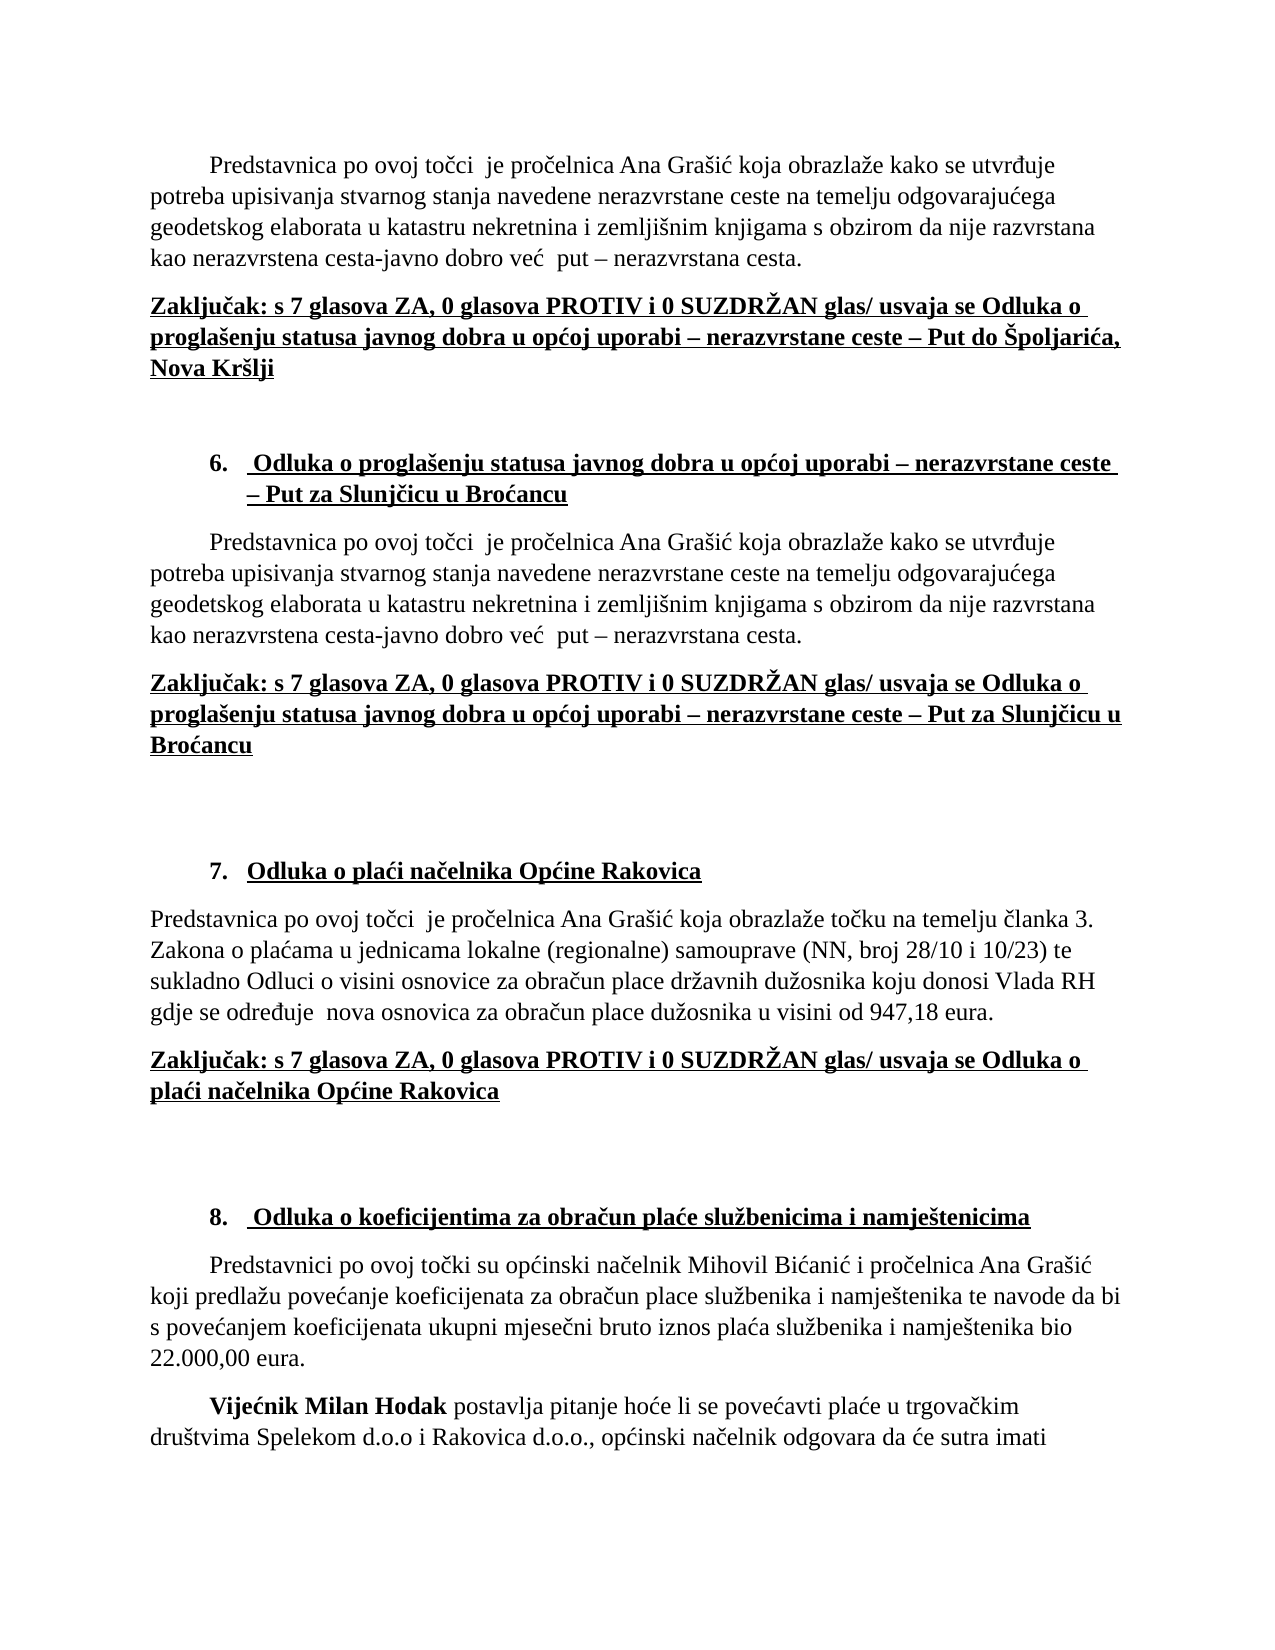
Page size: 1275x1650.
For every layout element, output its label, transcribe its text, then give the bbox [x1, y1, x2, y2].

list Odluka o plaći načelnika Općine Rakovica [209, 856, 1125, 885]
text Zaključak: s 7 glasova ZA, 0 glasova PROTIV i 0 SUZDRŽAN glas/ usvaja se Odluka o proglašenju statusa javnog dobra u općoj uporabi – nerazvrstane ceste – Put za Slunjčicu u Broćancu [150, 668, 1125, 759]
text Predstavnica po ovoj točci je pročelnica Ana Grašić koja obrazlaže točku na temelju članka 3. Zakona o plaćama u jednicama lokalne (regionalne) samouprave (NN, broj 28/10 i 10/23) te sukladno Odluci o visini osnovice za obračun place državnih dužosnika koju donosi Vlada RH gdje se određuje nova osnovica za obračun place dužosnika u visini od 947,18 eura. [150, 904, 1125, 1026]
text Zaključak: s 7 glasova ZA, 0 glasova PROTIV i 0 SUZDRŽAN glas/ usvaja se Odluka o proglašenju statusa javnog dobra u općoj uporabi – nerazvrstane ceste – Put do Špoljarića, Nova Kršlji [150, 291, 1125, 382]
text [150, 1391, 1125, 1451]
text Predstavnici po ovoj točki su općinski načelnik Mihovil Bićanić i pročelnica Ana Grašić koji predlažu povećanje koeficijenata za obračun place službenika i namještenika te navode da bi s povećanjem koeficijenata ukupni mjesečni bruto iznos plaća službenika i namještenika bio 22.000,00 eura. [150, 1250, 1125, 1372]
text Predstavnica po ovoj točci je pročelnica Ana Grašić koja obrazlaže kako se utvrđuje potreba upisivanja stvarnog stanja navedene nerazvrstane ceste na temelju odgovarajućega geodetskog elaborata u katastru nekretnina i zemljišnim knjigama s obzirom da nije razvrstana kao nerazvrstena cesta-javno dobro već put – nerazvrstana cesta. [150, 150, 1125, 272]
text Zaključak: s 7 glasova ZA, 0 glasova PROTIV i 0 SUZDRŽAN glas/ usvaja se Odluka o plaći načelnika Općine Rakovica [150, 1045, 1125, 1105]
text Predstavnica po ovoj točci je pročelnica Ana Grašić koja obrazlaže kako se utvrđuje potreba upisivanja stvarnog stanja navedene nerazvrstane ceste na temelju odgovarajućega geodetskog elaborata u katastru nekretnina i zemljišnim knjigama s obzirom da nije razvrstana kao nerazvrstena cesta-javno dobro već put – nerazvrstana cesta. [150, 527, 1125, 649]
list Odluka o proglašenju statusa javnog dobra u općoj uporabi – nerazvrstane ceste – Put za Slunjčicu u Broćancu [209, 448, 1125, 508]
list Odluka o koeficijentima za obračun plaće službenicima i namještenicima [209, 1202, 1125, 1231]
